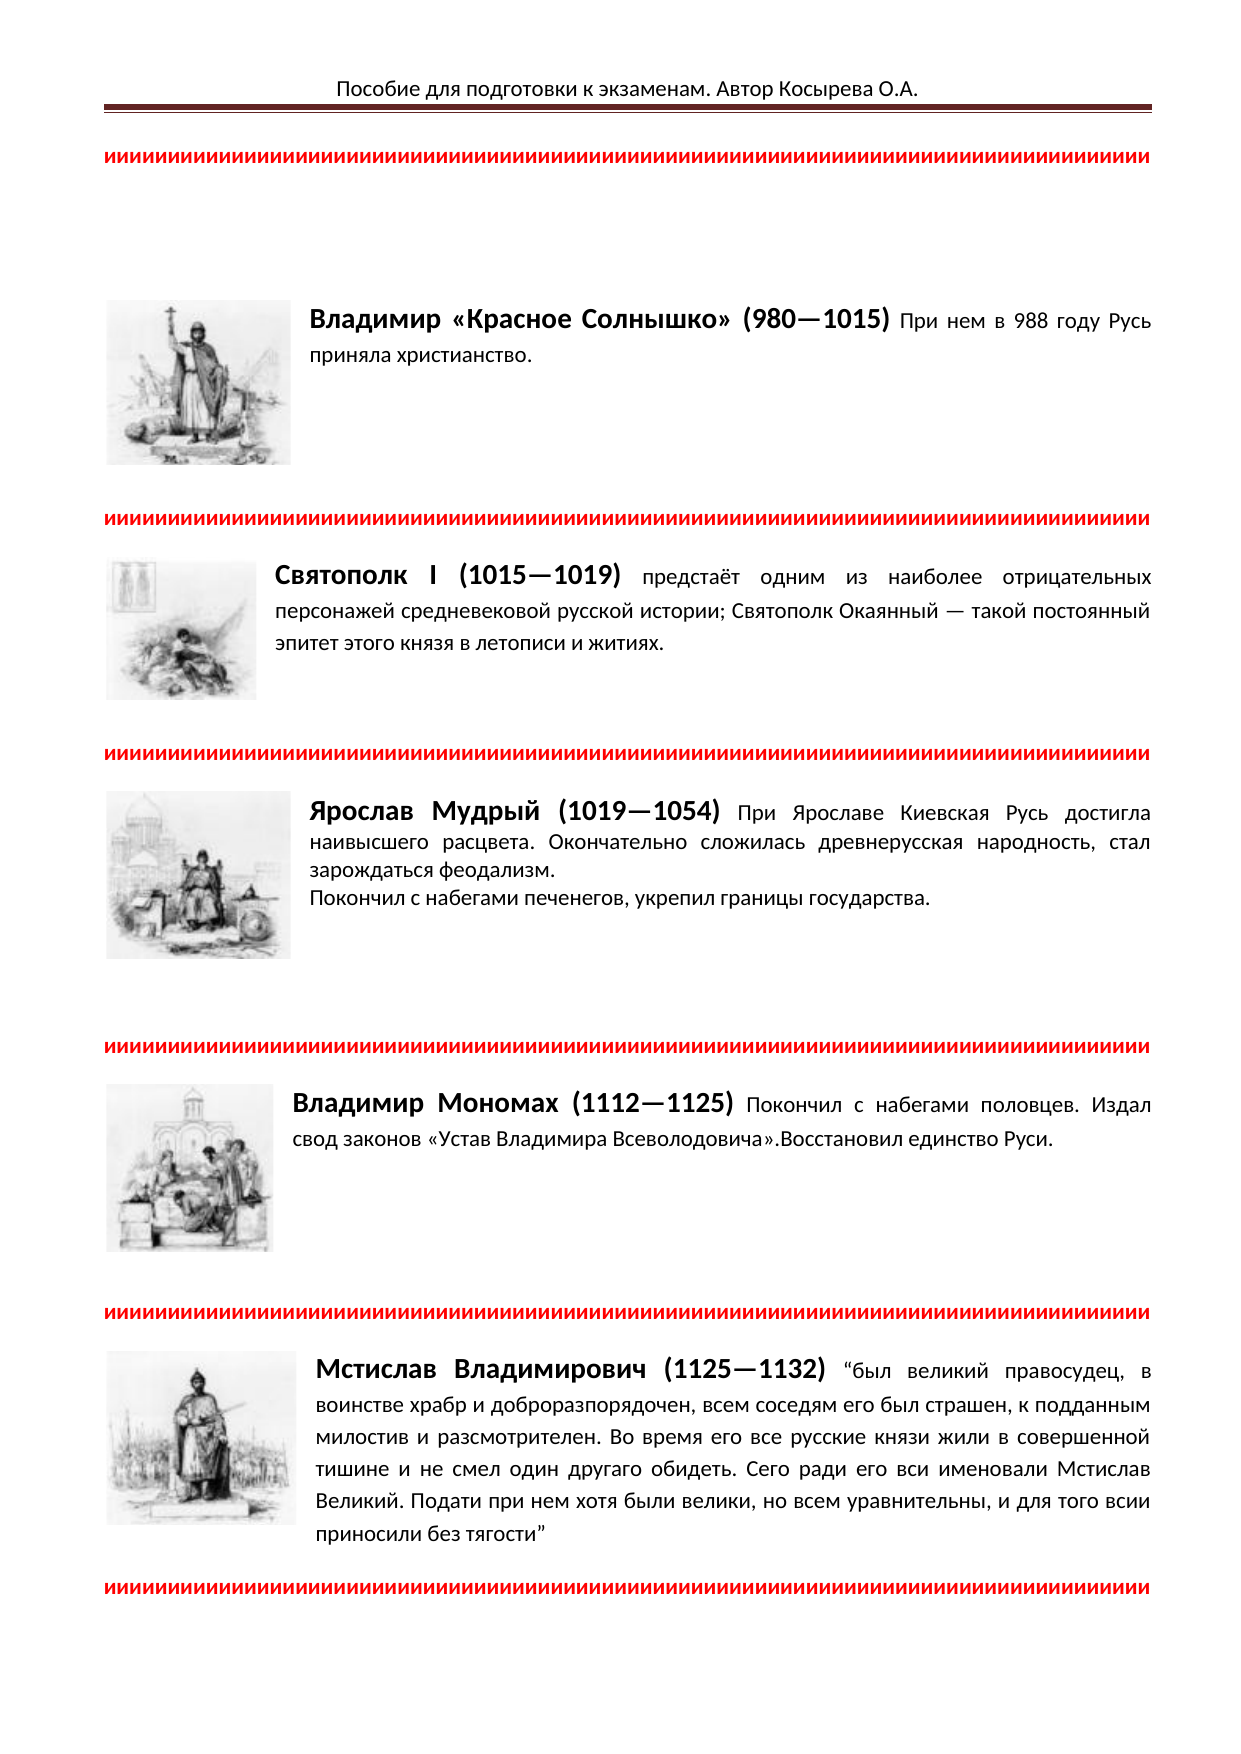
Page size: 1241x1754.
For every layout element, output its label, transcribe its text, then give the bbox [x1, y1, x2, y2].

text ииииииииииииииииииииииииииииииииииииииииииииииииииииииииииииииииииииииииииииииииии [103, 1572, 1152, 1600]
text Святополк I (1015—1019) предстаёт одним из наиболее отрицательных персонажей средневековой русской истории; Святополк Окаянный — такой постоянный эпитет этого князя в летописи и житиях. [103, 556, 1152, 656]
picture [106, 1351, 297, 1522]
picture [106, 557, 257, 698]
picture [106, 300, 291, 462]
picture [106, 791, 291, 956]
picture [106, 1084, 274, 1250]
text ииииииииииииииииииииииииииииииииииииииииииииииииииииииииииииииииииииииииииииииииии [103, 141, 1152, 169]
text Владимир «Красное Солнышко» (980—1015) При нем в 988 году Русь приняла христианство. [291, 300, 1152, 368]
text Ярослав Мудрый (1019—1054) При Ярославе Киевская Русь достигла наивысшего расцвета. Окончательно сложилась древнерусская народность, стал зарождаться феодализм. [291, 792, 1152, 883]
text Мстислав Владимирович (1125—1132) “был великий правосудец, в воинстве храбр и доброразпорядочен, всем соседям его был страшен, к подданным милостив и разсмотрителен. Во время его все русские князи жили в совершенной тишине и не смел один другаго обидеть. Сего ради его вси именовали Мстислав Великий. Подати при нем хотя были велики, но всем уравнительны, и для того всии приносили без тягости” [103, 1350, 1152, 1547]
text ииииииииииииииииииииииииииииииииииииииииииииииииииииииииииииииииииииииииииииииииии [103, 681, 1152, 767]
text ииииииииииииииииииииииииииииииииииииииииииииииииииииииииииииииииииииииииииииииииии [103, 1239, 1152, 1325]
text Владимир Мономах (1112—1125) Покончил с набегами половцев. Издал свод законов «Устав Владимира Всеволодовича».Восстановил единство Руси. [274, 1084, 1152, 1152]
text Покончил с набегами печенегов, укрепил границы государства. [291, 883, 1152, 911]
text ииииииииииииииииииииииииииииииииииииииииииииииииииииииииииииииииииииииииииииииииии [103, 973, 1152, 1059]
text ииииииииииииииииииииииииииииииииииииииииииииииииииииииииииииииииииииииииииииииииии [103, 393, 1152, 531]
